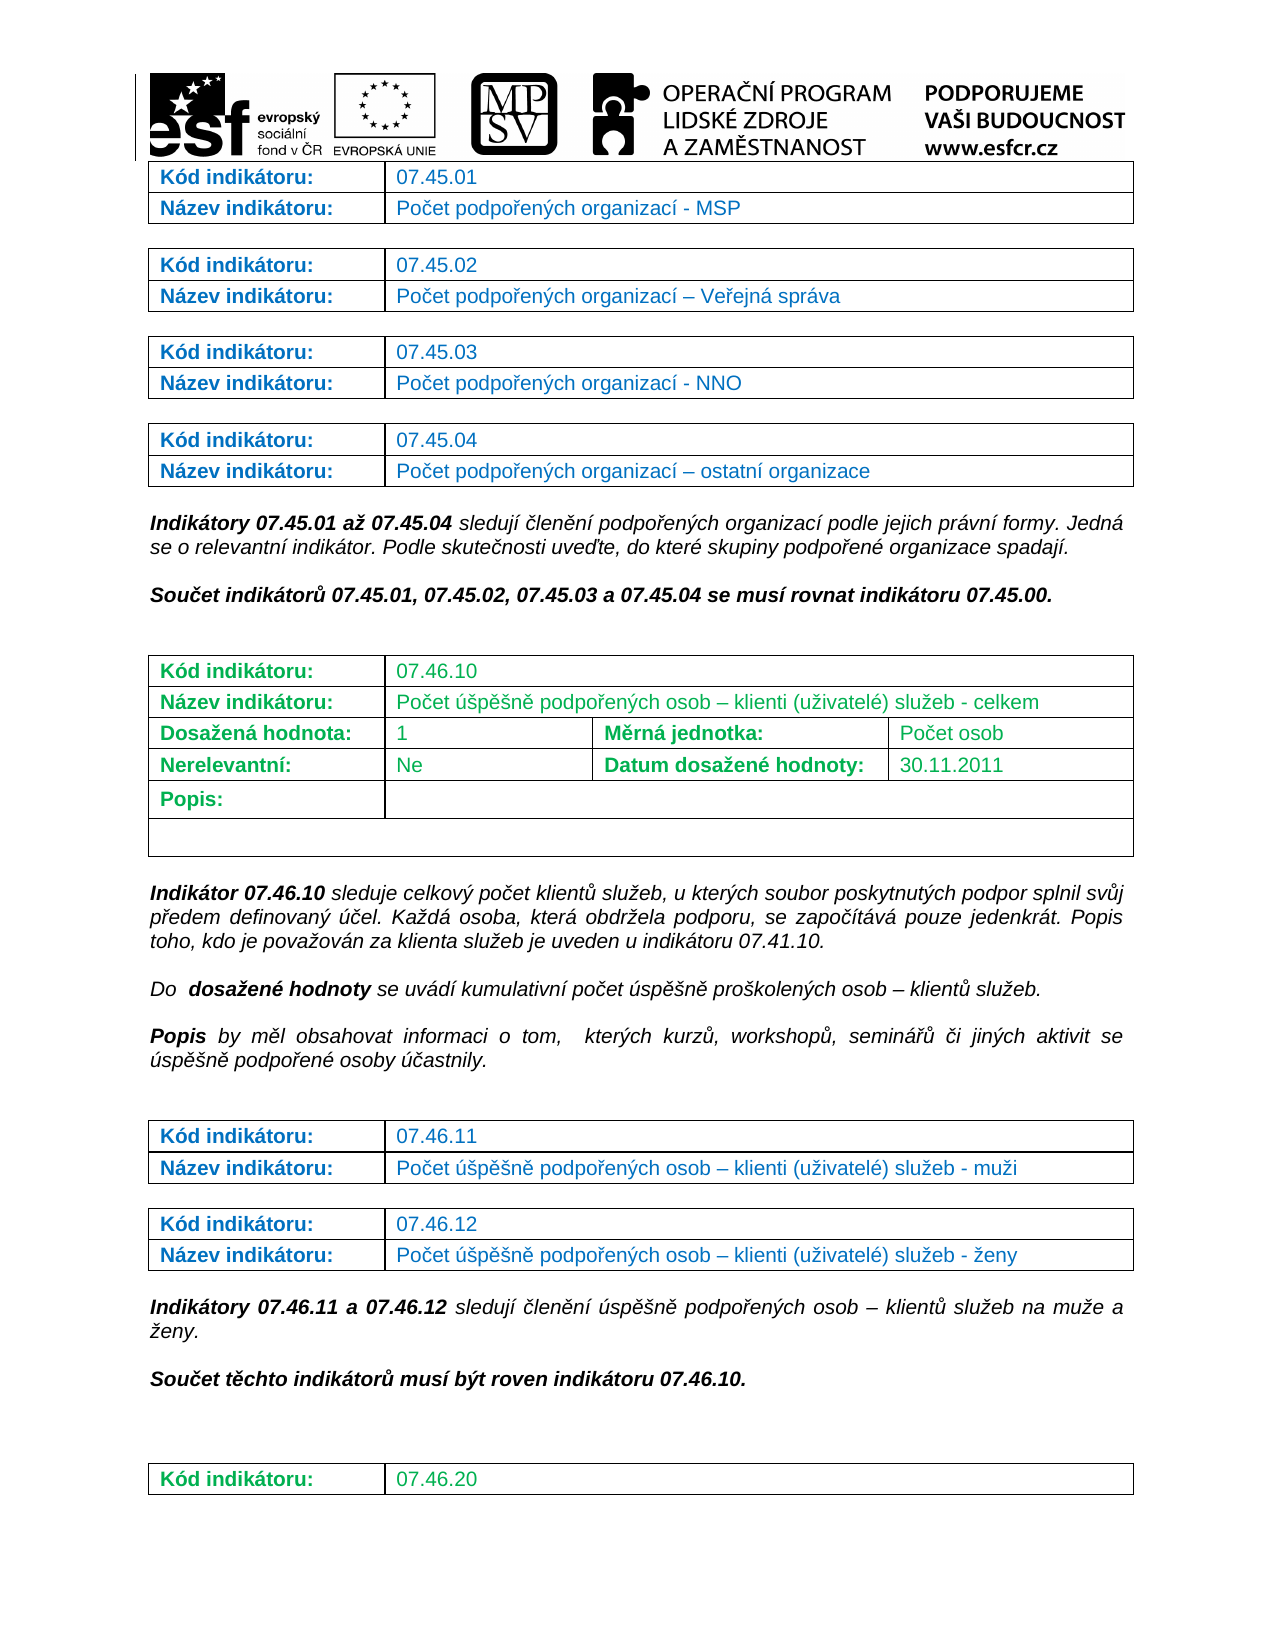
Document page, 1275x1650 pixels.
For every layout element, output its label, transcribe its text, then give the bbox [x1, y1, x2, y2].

table_cell Popis: [149, 781, 384, 818]
table_cell 1 [386, 718, 592, 748]
table_header 07.45.03 [386, 337, 1133, 367]
table_cell Počet podpořených organizací – ostatní organizace [386, 456, 1133, 486]
table_cell Počet úšpěšně podpořených osob – klienti (uživatelé) služeb - muži [386, 1153, 1133, 1183]
table_header Kód indikátoru: [149, 656, 384, 686]
table_cell Nerelevantní: [149, 749, 384, 779]
text Součet indikátorů 07.45.01, 07.45.02, 07.45.03 a 07.45.04 se musí rovnat indikátoru 07.45.00. [150, 583, 1125, 607]
table_cell Měrná jednotka: [593, 718, 888, 748]
table_cell Název indikátoru: [149, 281, 384, 311]
table_header 07.46.11 [386, 1121, 1133, 1151]
table_cell Počet osob [889, 718, 1133, 748]
table_cell Počet podpořených organizací - NNO [386, 368, 1133, 398]
table_cell [149, 819, 1133, 856]
text Indikátor 07.46.10 sleduje celkový počet klientů služeb, u kterých soubor poskytnutých podpor splnil svůj předem definovaný účel. Každá osoba, která obdržela podporu, se započítává pouze jedenkrát. Popis toho, kdo je považován za klienta služeb je uveden u indikátoru 07.41.10. [150, 881, 1125, 952]
table_cell Název indikátoru: [149, 368, 384, 398]
table_header 07.46.12 [386, 1209, 1133, 1239]
table_header 07.46.20 [386, 1464, 1133, 1494]
table_header Kód indikátoru: [149, 1121, 384, 1151]
table_cell Počet úšpěšně podpořených osob – klienti (uživatelé) služeb - celkem [386, 687, 1133, 717]
text Indikátory 07.46.11 a 07.46.12 sledují členění úspěšně podpořených osob – klientů služeb na muže a ženy. [150, 1295, 1125, 1343]
table_cell Datum dosažené hodnoty: [593, 749, 888, 779]
table_cell Název indikátoru: [149, 456, 384, 486]
table_header Kód indikátoru: [149, 162, 384, 192]
table_header Kód indikátoru: [149, 249, 384, 279]
table_cell Název indikátoru: [149, 1240, 384, 1270]
table_cell Počet podpořených organizací – Veřejná správa [386, 281, 1133, 311]
picture [150, 73, 1125, 161]
table_cell Název indikátoru: [149, 1153, 384, 1183]
table_header Kód indikátoru: [149, 424, 384, 454]
table_cell Název indikátoru: [149, 193, 384, 223]
table_header Kód indikátoru: [149, 1464, 384, 1494]
table_header 07.45.04 [386, 424, 1133, 454]
table_cell [386, 781, 1133, 818]
table_header 07.45.02 [386, 249, 1133, 279]
table_header 07.45.01 [386, 162, 1133, 192]
table_header Kód indikátoru: [149, 1209, 384, 1239]
text Indikátory 07.45.01 až 07.45.04 sledují členění podpořených organizací podle jejich právní formy. Jedná se o relevantní indikátor. Podle skutečnosti uveďte, do které skupiny podpořené organizace spadají. [150, 511, 1125, 559]
table_cell Počet podpořených organizací - MSP [386, 193, 1133, 223]
table_cell 30.11.2011 [889, 749, 1133, 779]
table_cell Počet úšpěšně podpořených osob – klienti (uživatelé) služeb - ženy [386, 1240, 1133, 1270]
text Popis by měl obsahovat informaci o tom, kterých kurzů, workshopů, seminářů či jiných aktivit se úspěšně podpořené osoby účastnily. [150, 1024, 1125, 1072]
text Do dosažené hodnoty se uvádí kumulativní počet úspěšně proškolených osob – klientů služeb. [150, 976, 1125, 1000]
table_header 07.46.10 [386, 656, 1133, 686]
table_header Kód indikátoru: [149, 337, 384, 367]
table_cell Dosažená hodnota: [149, 718, 384, 748]
table_cell Název indikátoru: [149, 687, 384, 717]
table_cell Ne [386, 749, 592, 779]
text Součet těchto indikátorů musí být roven indikátoru 07.46.10. [150, 1367, 1125, 1391]
